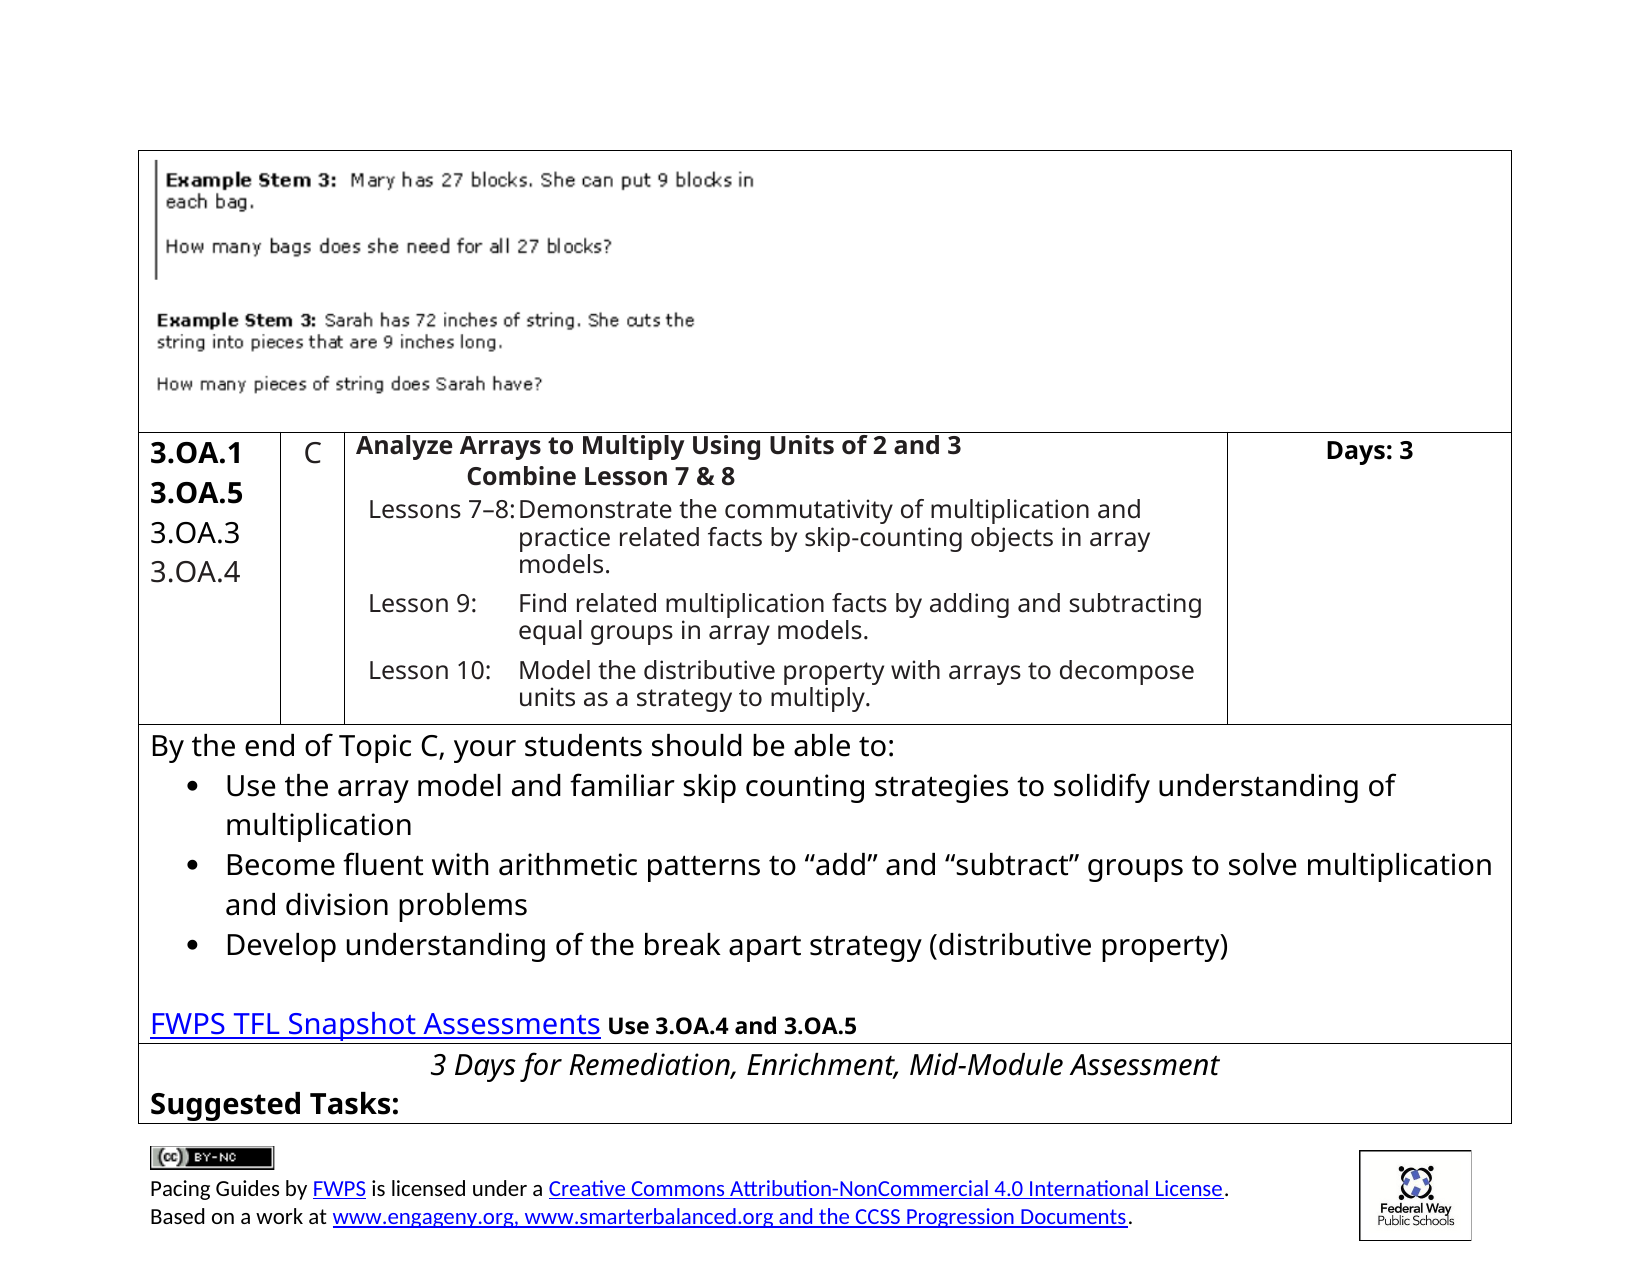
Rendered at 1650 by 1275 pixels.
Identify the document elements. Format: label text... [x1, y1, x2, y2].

table_cell By the end of Topic C, your students should be able to: Use the array model and familiar skip counting strategies to solidify understanding of multiplication Become fluent with arithmetic patterns to “add” and “subtract” groups to solve multiplication and division problems Develop understanding of the break apart strategy (distributive property) FWPS TFL Snapshot Assessments Use 3.OA.4 and 3.OA.5 [139, 725, 1511, 1043]
table_cell C [281, 433, 344, 724]
picture [1359, 1150, 1472, 1241]
table_cell Days: 3 [1228, 433, 1511, 724]
picture [150, 151, 767, 404]
picture [150, 1146, 275, 1170]
table_cell Analyze Arrays to Multiply Using Units of 2 and 3 Combine Lesson 7 & 8 Lessons 7–8: Demonstrate the commutativity of multiplication and practice related facts by skip-counting objects in array models. Lesson 9: Find related multiplication facts by adding and subtracting equal groups in array models. Lesson 10: Model the distributive property with arrays to decompose units as a strategy to multiply. [345, 433, 1227, 724]
table_cell 3.OA.1 3.OA.5 3.OA.3 3.OA.4 [139, 433, 280, 724]
